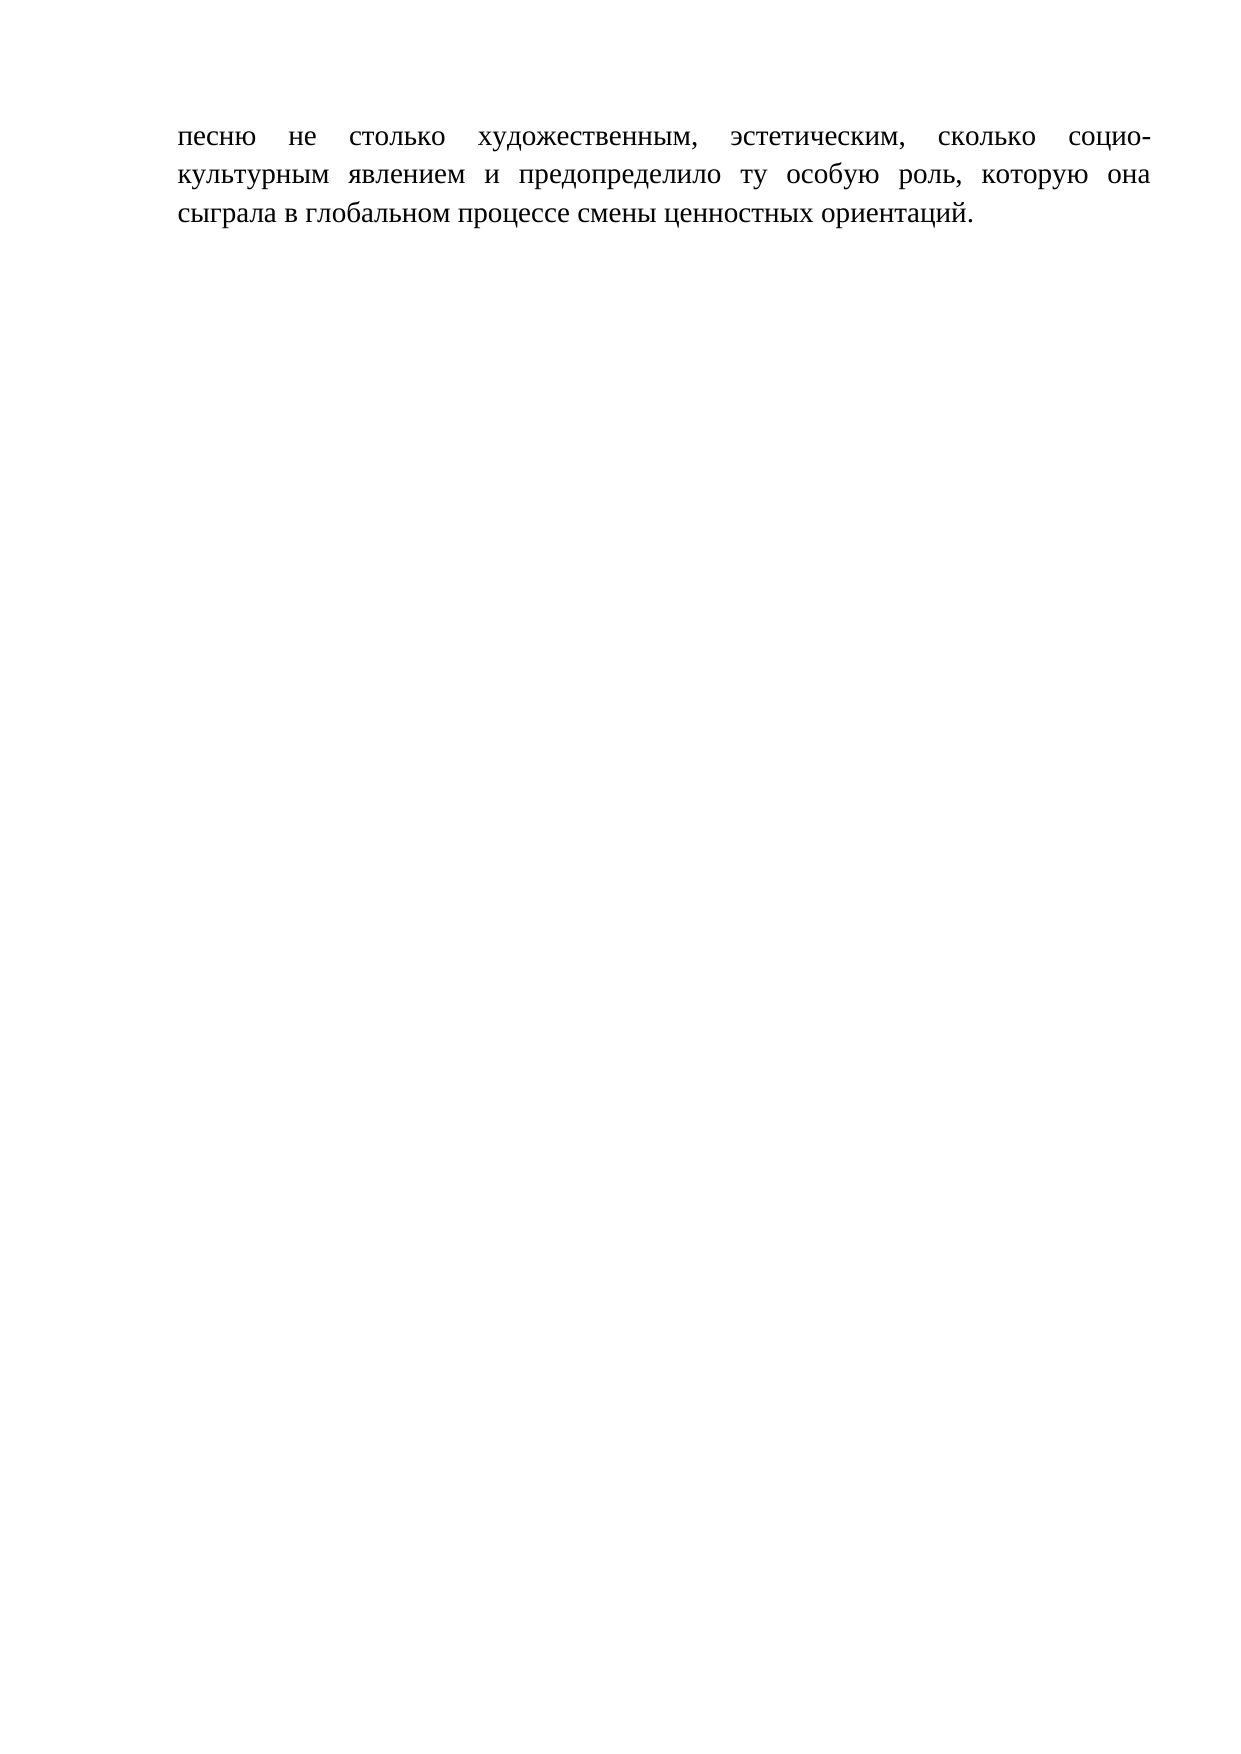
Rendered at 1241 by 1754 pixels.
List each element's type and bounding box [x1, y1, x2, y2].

text [177, 118, 1152, 229]
